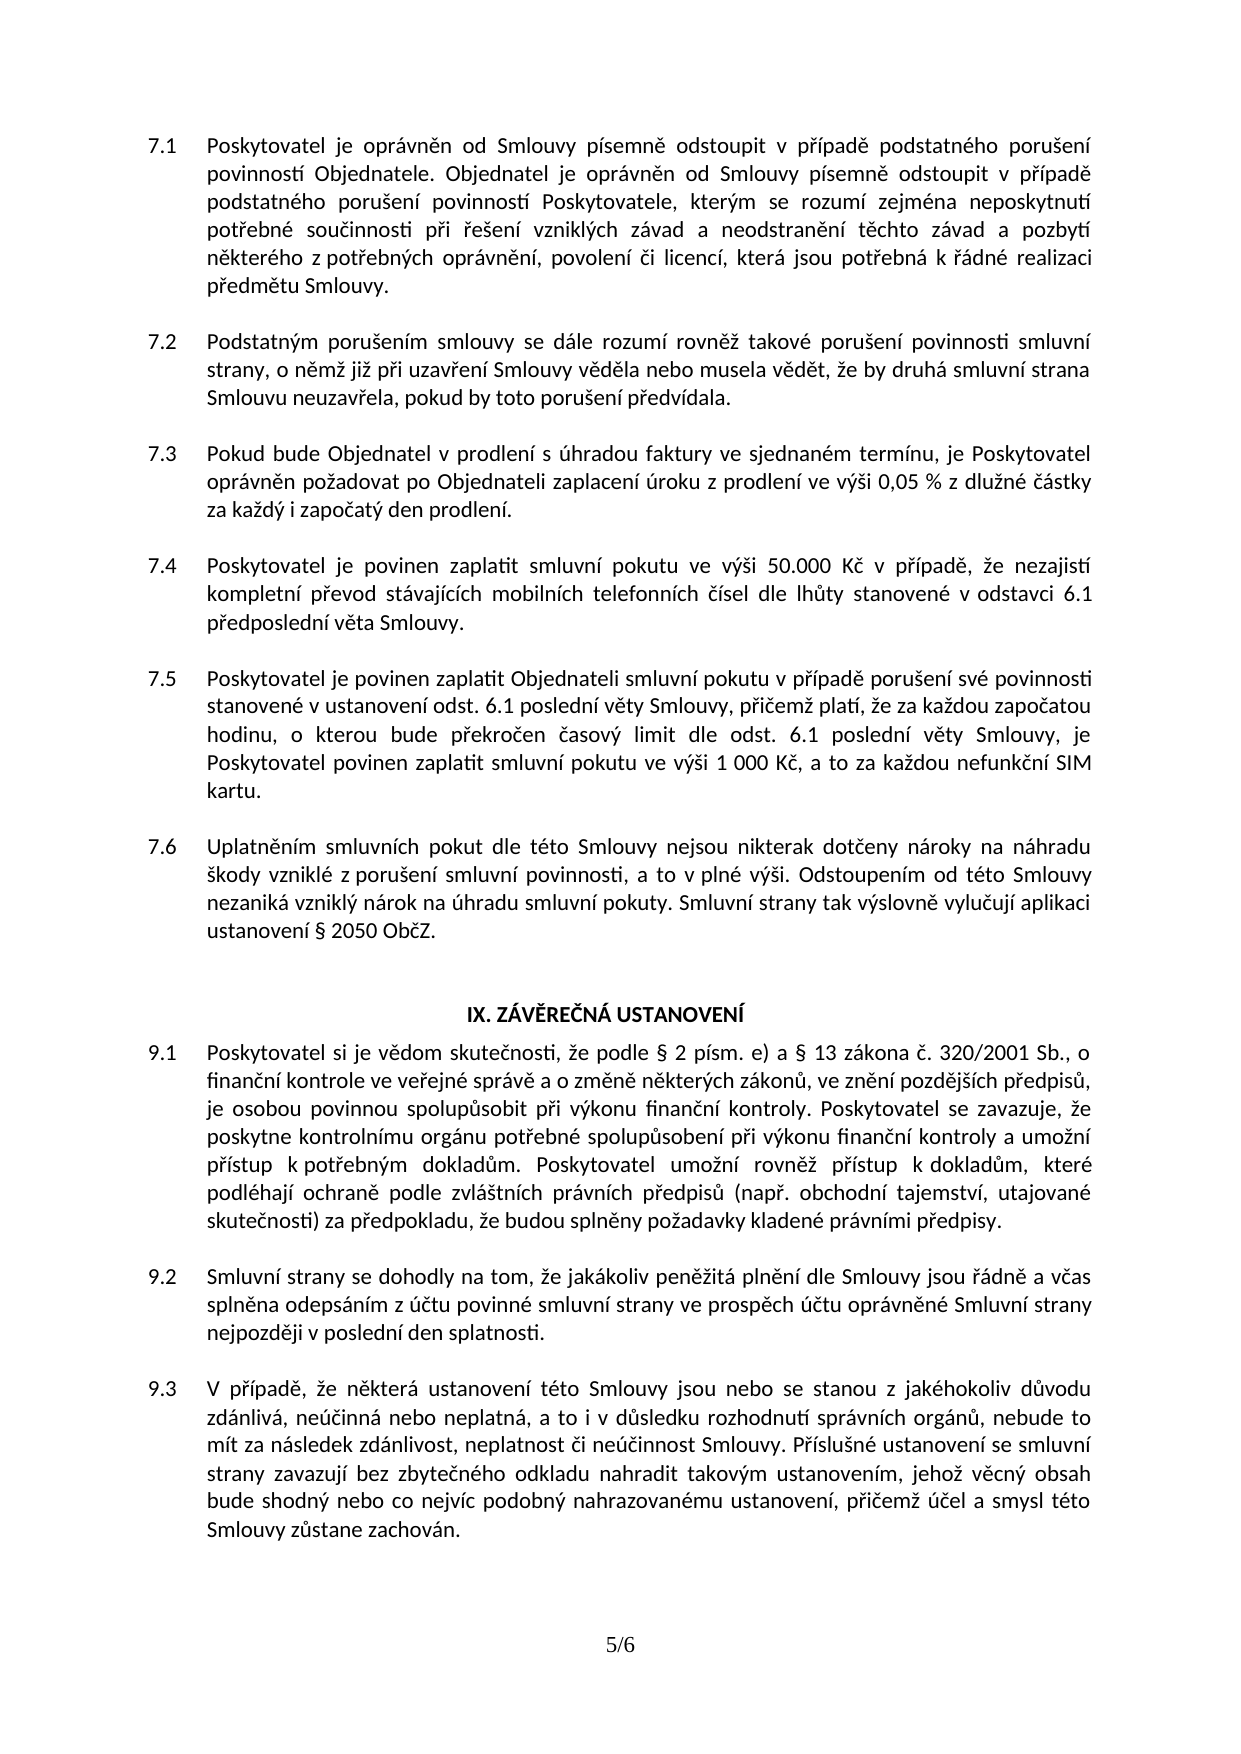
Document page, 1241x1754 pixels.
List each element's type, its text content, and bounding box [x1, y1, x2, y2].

text 7.4 Poskytovatel je povinen zaplatit smluvní pokutu ve výši 50.000 Kč v případě, že nezajistí kompletní převod stávajících mobilních telefonních čísel dle lhůty stanovené v odstavci 6.1 předposlední věta Smlouvy. [148, 552, 1093, 636]
text 7.2 Podstatným porušením smlouvy se dále rozumí rovněž takové porušení povinnosti smluvní strany, o němž již při uzavření Smlouvy věděla nebo musela vědět, že by druhá smluvní strana Smlouvu neuzavřela, pokud by toto porušení předvídala. [148, 327, 1093, 411]
text 7.6 Uplatněním smluvních pokut dle této Smlouvy nejsou nikterak dotčeny nároky na náhradu škody vzniklé z porušení smluvní povinnosti, a to v plné výši. Odstoupením od této Smlouvy nezaniká vzniklý nárok na úhradu smluvní pokuty. Smluvní strany tak výslovně vylučují aplikaci ustanovení § 2050 ObčZ. [148, 832, 1093, 944]
text 7.1 Poskytovatel je oprávněn od Smlouvy písemně odstoupit v případě podstatného porušení povinností Objednatele. Objednatel je oprávněn od Smlouvy písemně odstoupit v případě podstatného porušení povinností Poskytovatele, kterým se rozumí zejména neposkytnutí potřebné součinnosti při řešení vzniklých závad a neodstranění těchto závad a pozbytí některého z potřebných oprávnění, povolení či licencí, která jsou potřebná k řádné realizaci předmětu Smlouvy. [148, 131, 1093, 299]
text 7.5 Poskytovatel je povinen zaplatit Objednateli smluvní pokutu v případě porušení své povinnosti stanovené v ustanovení odst. 6.1 poslední věty Smlouvy, přičemž platí, že za každou započatou hodinu, o kterou bude překročen časový limit dle odst. 6.1 poslední věty Smlouvy, je Poskytovatel povinen zaplatit smluvní pokutu ve výši 1 000 Kč, a to za každou nefunkční SIM kartu. [148, 664, 1093, 804]
text 7.3 Pokud bude Objednatel v prodlení s úhradou faktury ve sjednaném termínu, je Poskytovatel oprávněn požadovat po Objednateli zaplacení úroku z prodlení ve výši 0,05 % z dlužné částky za každý i započatý den prodlení. [148, 439, 1093, 523]
text 9.2 Smluvní strany se dohodly na tom, že jakákoliv peněžitá plnění dle Smlouvy jsou řádně a včas splněna odepsáním z účtu povinné smluvní strany ve prospěch účtu oprávněné Smluvní strany nejpozději v poslední den splatnosti. [148, 1262, 1093, 1347]
text 9.3 V případě, že některá ustanovení této Smlouvy jsou nebo se stanou z jakéhokoliv důvodu zdánlivá, neúčinná nebo neplatná, a to i v důsledku rozhodnutí správních orgánů, nebude to mít za následek zdánlivost, neplatnost či neúčinnost Smlouvy. Příslušné ustanovení se smluvní strany zavazují bez zbytečného odkladu nahradit takovým ustanovením, jehož věcný obsah bude shodný nebo co nejvíc podobný nahrazovanému ustanovení, přičemž účel a smysl této Smlouvy zůstane zachován. [148, 1374, 1093, 1543]
text IX. ZÁVĚREČNÁ USTANOVENÍ [148, 1000, 1063, 1028]
text 9.1 Poskytovatel si je vědom skutečnosti, že podle § 2 písm. e) a § 13 zákona č. 320/2001 Sb., o finanční kontrole ve veřejné správě a o změně některých zákonů, ve znění pozdějších předpisů, je osobou povinnou spolupůsobit při výkonu finanční kontroly. Poskytovatel se zavazuje, že poskytne kontrolnímu orgánu potřebné spolupůsobení při výkonu finanční kontroly a umožní přístup k potřebným dokladům. Poskytovatel umožní rovněž přístup k dokladům, které podléhají ochraně podle zvláštních právních předpisů (např. obchodní tajemství, utajované skutečnosti) za předpokladu, že budou splněny požadavky kladené právními předpisy. [148, 1038, 1093, 1234]
